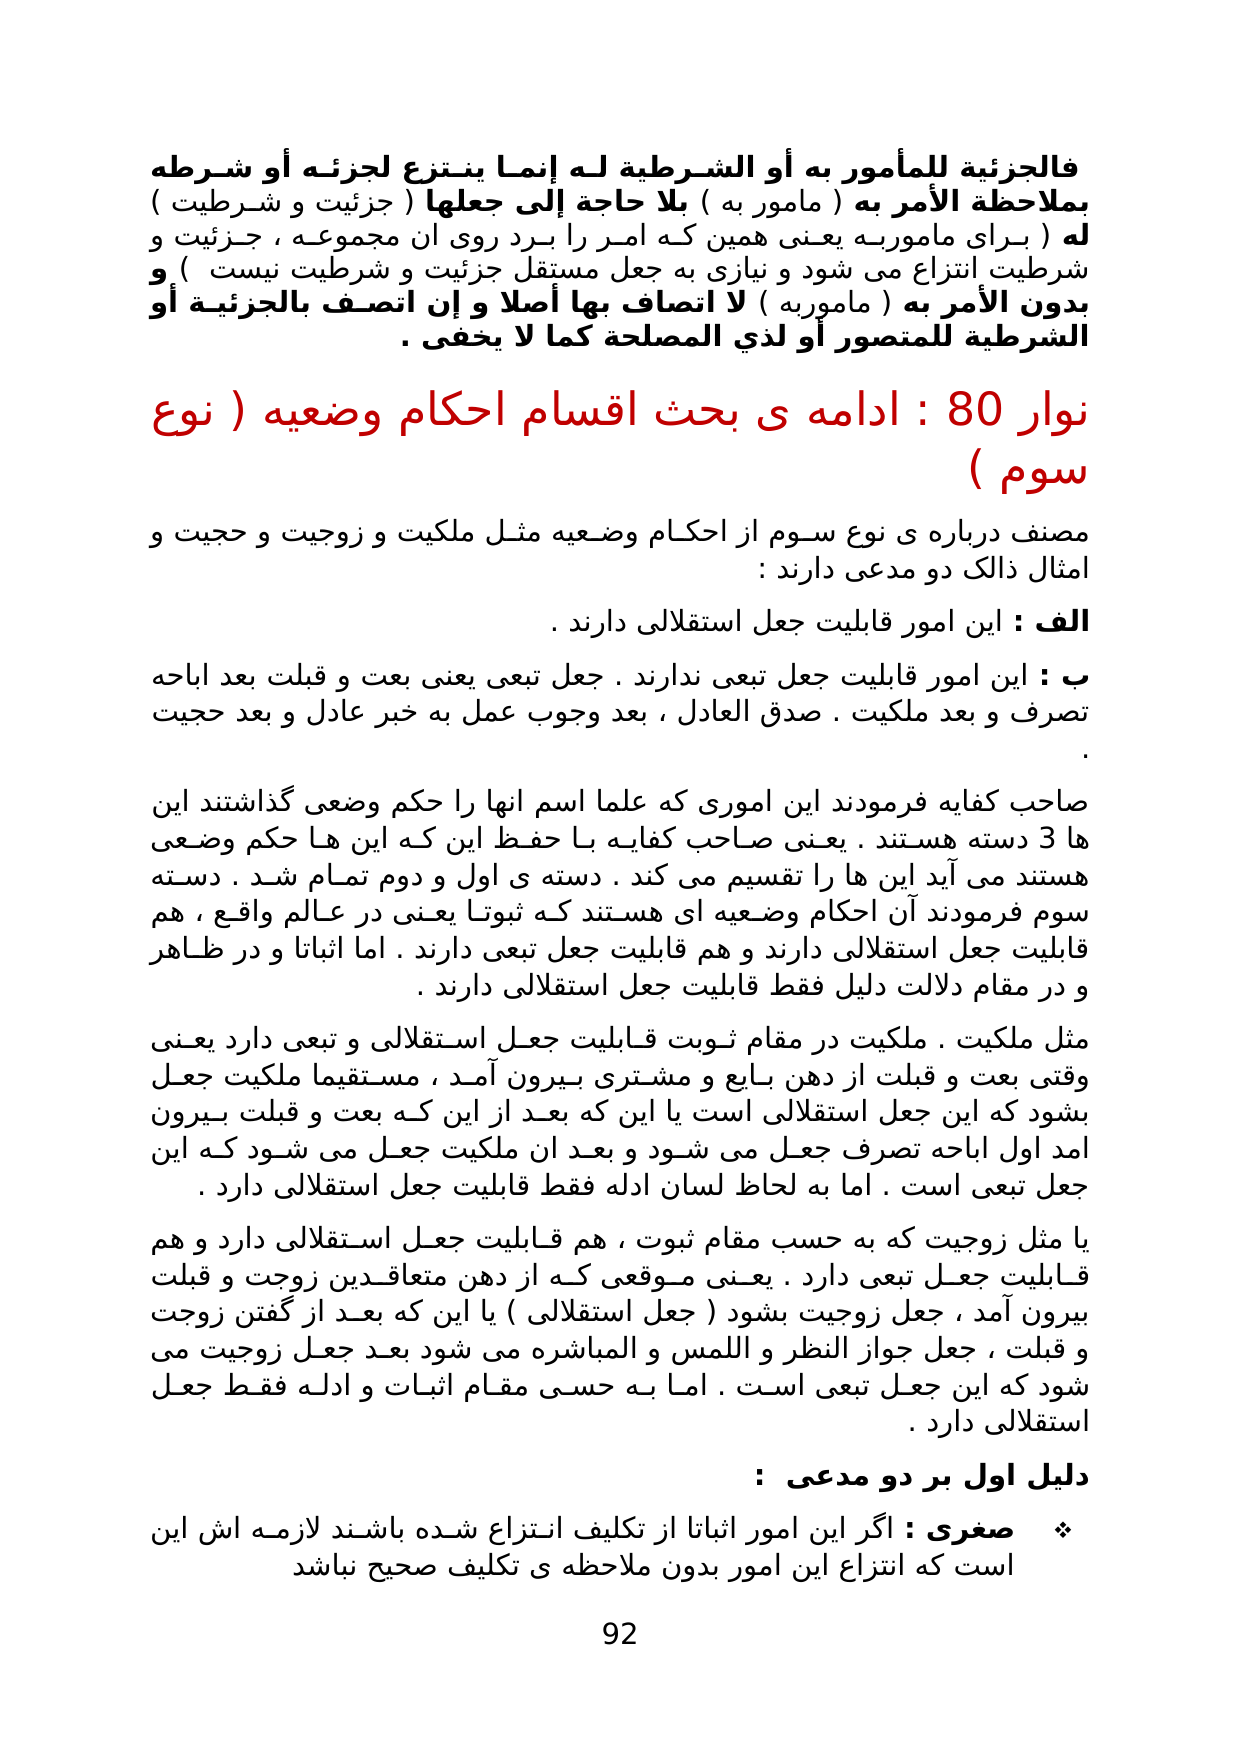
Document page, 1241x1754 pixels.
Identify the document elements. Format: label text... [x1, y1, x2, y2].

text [150, 1487, 1090, 1594]
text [150, 150, 1090, 320]
text صاحب کفایه فرمودند این اموری که علما اسم انها را حکم وضعی گذاشتند این ها 3 دسته هستند . یعنی صاحب کفایه با حفظ این که این ها حکم وضعی هستند می آید این ها را تقسیم می کند . دسته ی اول و دوم تمام شد . دسته سوم فرمودند آن احکام وضعیه ای هستند که ثبوتا یعنی در عالم واقع ، هم قابلیت جعل استقلالی دارند و هم قابلیت جعل تبعی دارند . اما اثباتا و در ظاهر و در مقام دلالت دلیل فقط قابلیت جعل استقلالی دارند . [150, 1250, 1090, 1468]
text ب : این امور قابلیت جعل تبعی ندارند . جعل تبعی یعنی بعت و قبلت بعد اباحه تصرف و بعد ملکیت . صدق العادل ، بعد وجوب عمل به خبر عادل و بعد حجیت . [150, 1124, 1090, 1231]
text فالجزئية للمأمور به أو الشرطية له إنما ينتزع لجزئه أو شرطه بملاحظة الأمر به ( مامور به ) بلا حاجة إلى جعلها ( جزئیت و شرطیت ) له ( برای ماموربه یعنی همین که امر را برد روی ان مجموعه ، جزئیت و شرطیت انتزاع می شود و نیازی به جعل مستقل جزئیت و شرطیت نیست ) و بدون الأمر به ( ماموربه ) لا اتصاف بها أصلا و إن اتصف بالجزئية أو الشرطية للمتصور أو لذي المصلحة كما لا يخفى . [150, 616, 1090, 819]
text الف : این امور قابلیت جعل استقلالی دارند . [150, 1070, 1090, 1104]
subtitle نوار 80 : ادامه ی بحث اقسام احکام وضعیه ( نوع سوم ) [150, 849, 1090, 959]
text صاحب کفایه می فرماید بله این جزء صلاه است اما جزء ماموربه نیست . جزئ مکلف به نیست . بحث ما روی صلاتی است که عنوان مکلف به را دارد ) جعل الماهية و اختراعها ( ماهیت ) ليس إلا تصوير ما فيه المصلحة المهمة الموجبة للأمر بها ( ماهیت ) فتصورها بأجزائها و قيودها ( پس تصور ماهیت با اجزاء و قیودش ) لا يوجب اتصاف شي‏ء منها بجزئية المأمور به ( سبب نمی شود که چیزی از ماهیت متصف به جزئیت ماموربه شود ) أو شرطه قبل الأمر بها . [150, 349, 1090, 587]
text مصنف درباره ی نوع سوم از احکام وضعیه مثل ملکیت و زوجیت و حجیت و امثال ذالک دو مدعی دارند : [150, 980, 1090, 1051]
